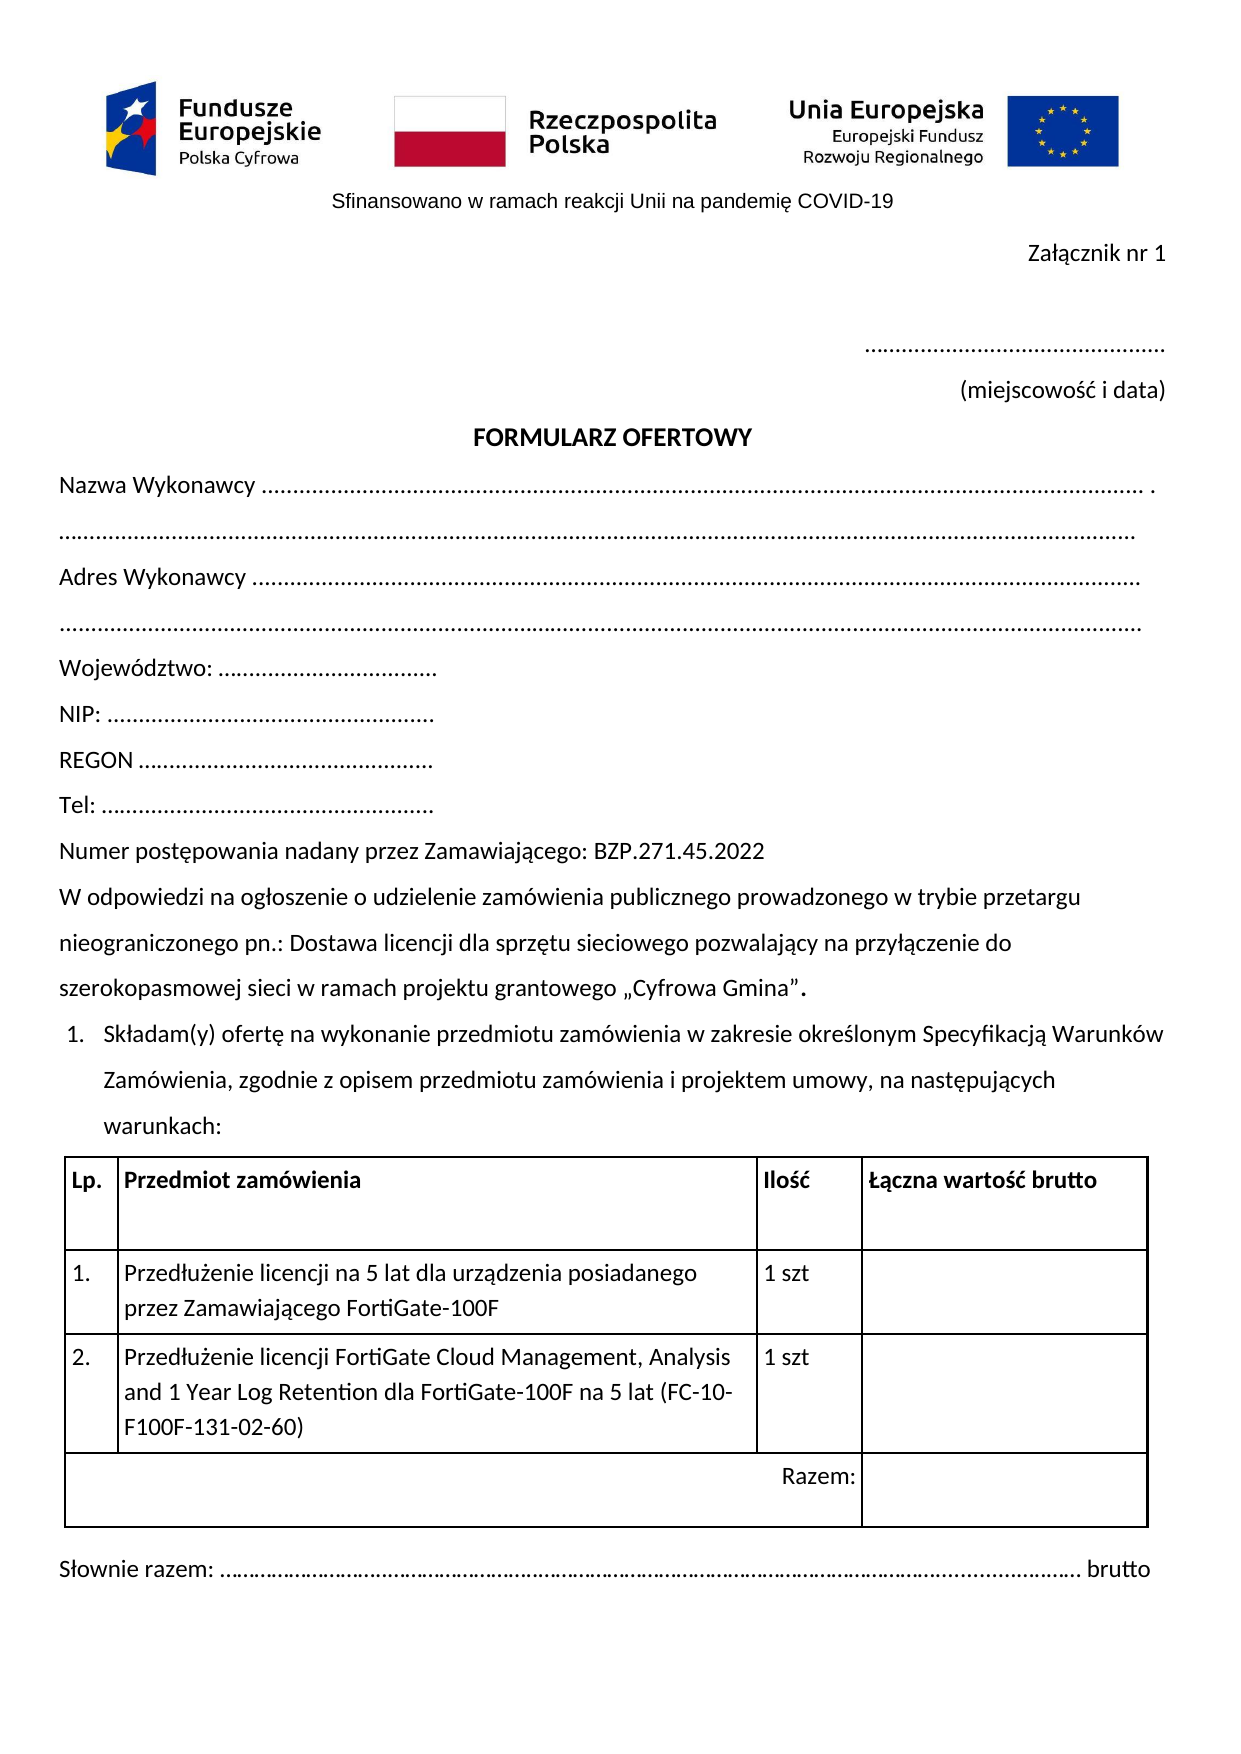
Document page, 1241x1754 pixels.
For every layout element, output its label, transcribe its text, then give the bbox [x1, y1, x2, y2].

text Województwo: …................................ [59, 652, 1166, 683]
text Załącznik nr 1 [59, 237, 1166, 268]
table_header Przedmiot zamówienia [119, 1158, 756, 1249]
list Składam(y) ofertę na wykonanie przedmiotu zamówienia w zakresie określonym Specyfikacją Warunków Zamówienia, zgodnie z opisem przedmiotu zamówienia i projektem umowy, na następujących warunkach: [66, 1018, 1166, 1140]
table_cell [863, 1335, 1146, 1452]
text W odpowiedzi na ogłoszenie o udzielenie zamówienia publicznego prowadzonego w trybie przetargu nieograniczonego pn.: Dostawa licencji dla sprzętu sieciowego pozwalający na przyłączenie do szerokopasmowej sieci w ramach projektu grantowego „Cyfrowa Gmina”. [59, 881, 1166, 1003]
table_header Lp. [66, 1158, 117, 1249]
table_cell [863, 1454, 1146, 1526]
text Numer postępowania nadany przez Zamawiającego: BZP.271.45.2022 [59, 835, 1166, 866]
table_cell [863, 1251, 1146, 1333]
picture [58, 75, 1167, 186]
table_cell Razem: [66, 1454, 861, 1526]
table_cell 2. [66, 1335, 117, 1452]
text Tel: ….................................................. [59, 790, 1166, 820]
text FORMULARZ OFERTOWY [59, 420, 1166, 453]
table_cell 1 szt [758, 1335, 861, 1452]
text ...........................................................................….............................................................................................. [59, 607, 1166, 637]
list Słownie razem: ………………………..……………………..…………………………………………………………….............…..…… brutto [59, 1553, 1166, 1583]
text REGON …............................................ [59, 744, 1166, 774]
table_cell Przedłużenie licencji FortiGate Cloud Management, Analysis and 1 Year Log Retention dla FortiGate-100F na 5 lat (FC-10-F100F-131-02-60) [119, 1335, 756, 1452]
table_header Ilość [758, 1158, 861, 1249]
text (miejscowość i data) [59, 374, 1166, 405]
table_cell Przedłużenie licencji na 5 lat dla urządzenia posiadanego przez Zamawiającego FortiGate-100F [119, 1251, 756, 1333]
table_header Łączna wartość brutto [863, 1158, 1146, 1249]
table_cell 1 szt [758, 1251, 861, 1333]
text …............................................. [59, 329, 1166, 359]
text Adres Wykonawcy ............................................................................................................................................. [59, 561, 1166, 592]
table_cell 1. [66, 1251, 117, 1333]
text Nazwa Wykonawcy ............................................................................................................................................ .…........................................................................................................................................................................ [59, 469, 1166, 546]
text NIP: .................................................... [59, 698, 1166, 729]
